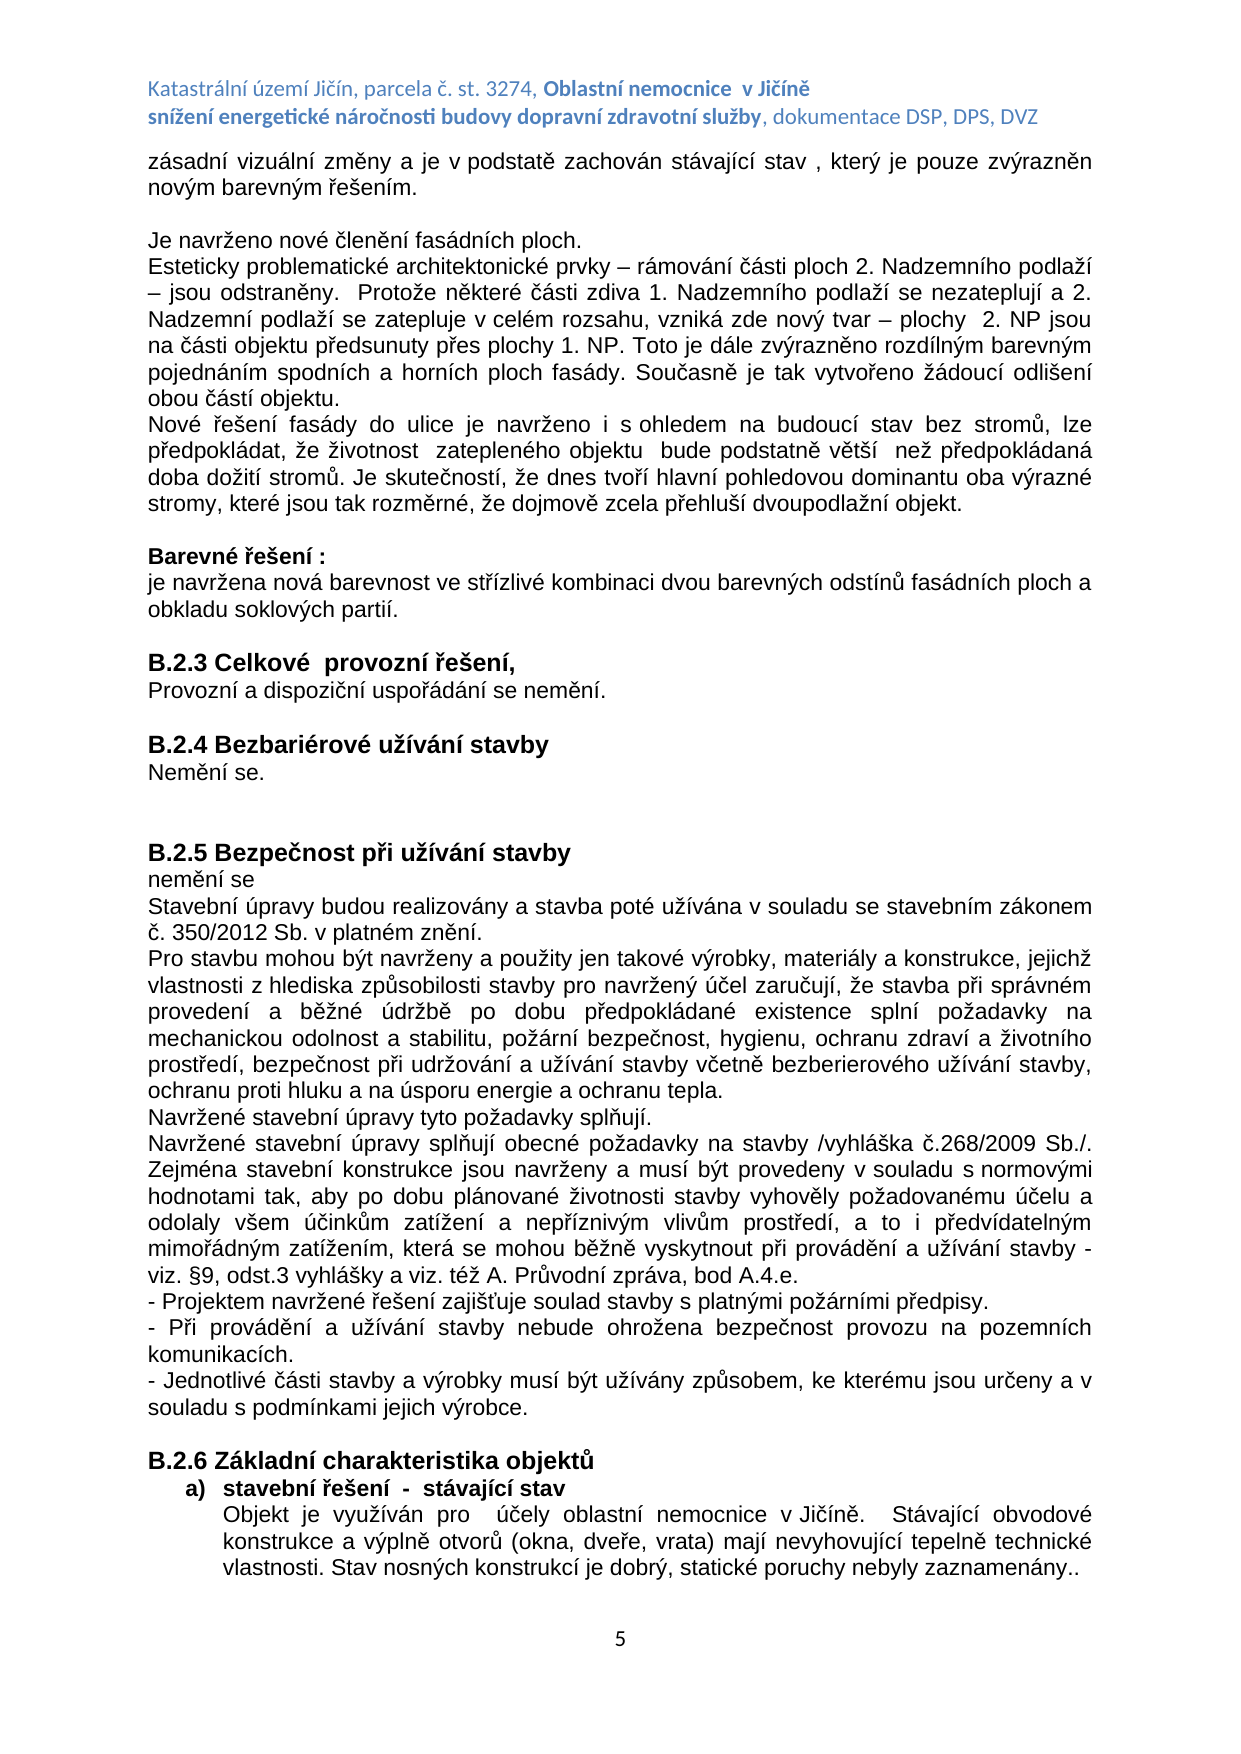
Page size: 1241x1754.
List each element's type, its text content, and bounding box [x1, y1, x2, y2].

text Nemění se. [148, 758, 1093, 785]
text Barevné řešení : [148, 543, 1093, 569]
text B.2.5 Bezpečnost při užívání stavby [148, 838, 1093, 866]
text Navržené stavební úpravy splňují obecné požadavky na stavby /vyhláška č.268/2009 Sb./. Zejména stavební konstrukce jsou navrženy a musí být provedeny v souladu s normovými hodnotami tak, aby po dobu plánované životnosti stavby vyhověly požadovanému účelu a odolaly všem účinkům zatížení a nepříznivým vlivům prostředí, a to i předvídatelným mimořádným zatížením, která se mohou běžně vyskytnout při provádění a užívání stavby -viz. §9, odst.3 vyhlášky a viz. též A. Průvodní zpráva, bod A.4.e. [148, 1130, 1093, 1288]
text Stavební úpravy budou realizovány a stavba poté užívána v souladu se stavebním zákonem č. 350/2012 Sb. v platném znění. [148, 893, 1093, 945]
text Pro stavbu mohou být navrženy a použity jen takové výrobky, materiály a konstrukce, jejichž vlastnosti z hlediska způsobilosti stavby pro navržený účel zaručují, že stavba při správném provedení a běžné údržbě po dobu předpokládané existence splní požadavky na mechanickou odolnost a stabilitu, požární bezpečnost, hygienu, ochranu zdraví a životního prostředí, bezpečnost při udržování a užívání stavby včetně bezberierového užívání stavby, ochranu proti hluku a na úsporu energie a ochranu tepla. [148, 945, 1093, 1103]
text - Při provádění a užívání stavby nebude ohrožena bezpečnost provozu na pozemních komunikacích. [148, 1314, 1093, 1367]
text Esteticky problematické architektonické prvky – rámování části ploch 2. Nadzemního podlaží – jsou odstraněny. Protože některé části zdiva 1. Nadzemního podlaží se nezateplují a 2. Nadzemní podlaží se zatepluje v celém rozsahu, vzniká zde nový tvar – plochy 2. NP jsou na části objektu předsunuty přes plochy 1. NP. Toto je dále zvýrazněno rozdílným barevným pojednáním spodních a horních ploch fasády. Současně je tak vytvořeno žádoucí odlišení obou částí objektu. [148, 253, 1093, 411]
text je navržena nová barevnost ve střízlivé kombinaci dvou barevných odstínů fasádních ploch a obkladu soklových partií. [148, 569, 1093, 622]
text Je navrženo nové členění fasádních ploch. [148, 227, 1093, 253]
text - Jednotlivé části stavby a výrobky musí být užívány způsobem, ke kterému jsou určeny a v souladu s podmínkami jejich výrobce. [148, 1367, 1093, 1420]
text Navržené stavební úpravy tyto požadavky splňují. [148, 1103, 1093, 1130]
text B.2.6 Základní charakteristika objektů [148, 1446, 1093, 1475]
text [148, 148, 1093, 200]
text nemění se [148, 866, 1093, 893]
text B.2.4 Bezbariérové užívání stavby [148, 730, 1093, 758]
text Provozní a dispoziční uspořádání se nemění. [148, 677, 1093, 703]
list stavební řešení - stávající stav [185, 1475, 1093, 1501]
text B.2.3 Celkové provozní řešení, [148, 648, 1093, 677]
text Nové řešení fasády do ulice je navrženo i s ohledem na budoucí stav bez stromů, lze předpokládat, že životnost zatepleného objektu bude podstatně větší než předpokládaná doba dožití stromů. Je skutečností, že dnes tvoří hlavní pohledovou dominantu oba výrazné stromy, které jsou tak rozměrné, že dojmově zcela přehluší dvoupodlažní objekt. [148, 411, 1093, 517]
text - Projektem navržené řešení zajišťuje soulad stavby s platnými požárními předpisy. [148, 1288, 1093, 1314]
text Objekt je využíván pro účely oblastní nemocnice v Jičíně. Stávající obvodové konstrukce a výplně otvorů (okna, dveře, vrata) mají nevyhovující tepelně technické vlastnosti. Stav nosných konstrukcí je dobrý, statické poruchy nebyly zaznamenány.. [223, 1501, 1093, 1580]
